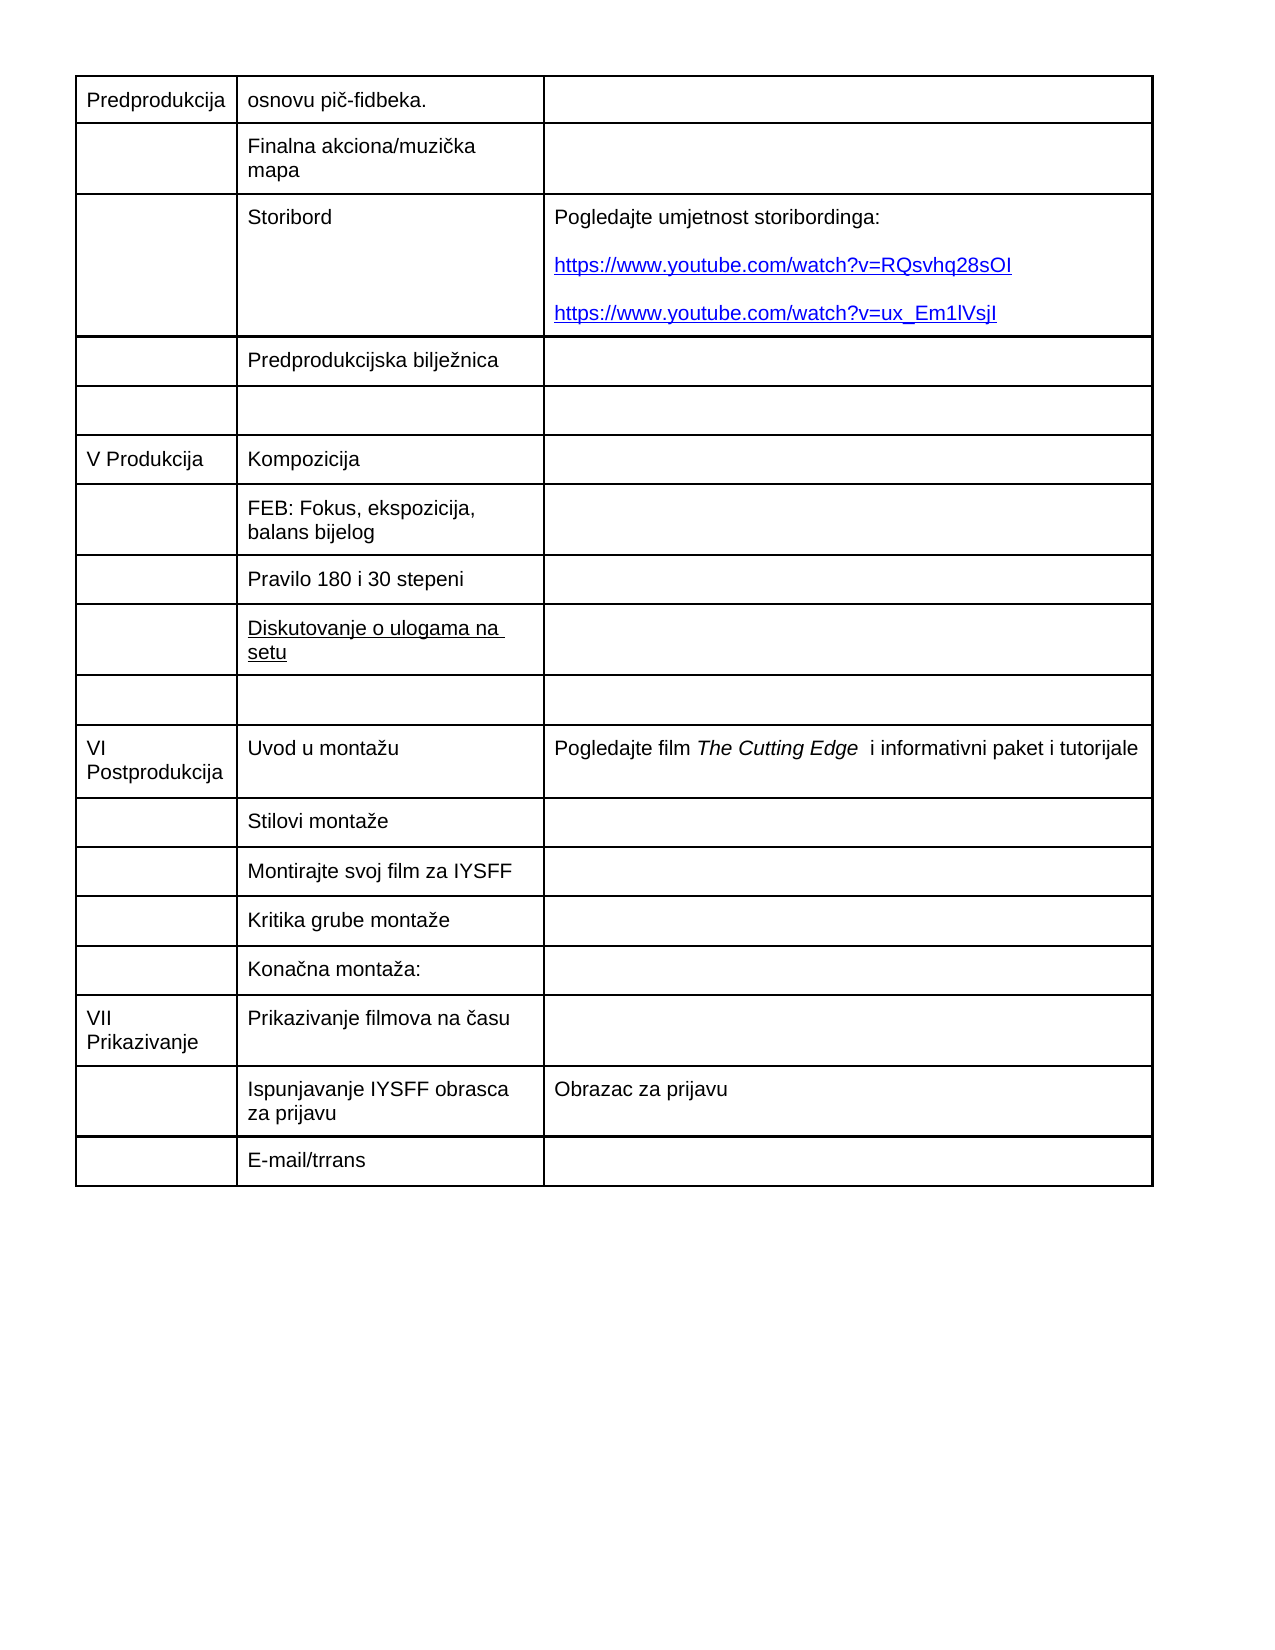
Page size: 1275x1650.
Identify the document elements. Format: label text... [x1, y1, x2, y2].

table_cell [77, 556, 236, 603]
table_cell [545, 605, 1151, 674]
table_cell [77, 605, 236, 674]
table_cell Pravilo 180 i 30 stepeni [238, 556, 543, 603]
table_cell [545, 947, 1151, 994]
table_cell [545, 436, 1151, 483]
table_cell Pogledajte film The Cutting Edge i informativni paket i tutorijale [545, 726, 1151, 797]
table_cell [545, 124, 1151, 193]
table_cell Ispunjavanje IYSFF obrasca za prijavu [238, 1067, 543, 1135]
table_cell E-mail/trrans [238, 1138, 543, 1185]
table_cell Obrazac za prijavu [545, 1067, 1151, 1135]
table_cell Finalna akciona/muzička mapa [238, 124, 543, 193]
table_cell Montirajte svoj film za IYSFF [238, 848, 543, 895]
table_cell [77, 1067, 236, 1135]
table_cell [77, 799, 236, 846]
table_cell Uvod u montažu [238, 726, 543, 797]
table_cell [545, 77, 1151, 122]
table_cell [545, 556, 1151, 603]
table_cell VI Postprodukcija [77, 726, 236, 797]
table_cell [77, 947, 236, 994]
table_cell [545, 338, 1151, 385]
table_cell [77, 1138, 236, 1185]
table_cell [545, 897, 1151, 944]
table_cell [545, 848, 1151, 895]
table_cell Stilovi montaže [238, 799, 543, 846]
table_cell IV Predprodukcija [77, 77, 236, 122]
table_cell Pogledajte umjetnost storibordinga: https://www.youtube.com/watch?v=RQsvhq28sOI https://www.youtube.com/watch?v=ux_Em1lVsjI [545, 195, 1151, 335]
table_cell [77, 124, 236, 193]
table_cell [77, 195, 236, 335]
table_cell [77, 338, 236, 385]
table_cell [545, 996, 1151, 1064]
table_cell Konačna montaža: [238, 947, 543, 994]
table_cell [77, 676, 236, 723]
table_cell [545, 799, 1151, 846]
table_cell Diskutovanje o ulogama na setu [238, 605, 543, 674]
table_cell [77, 485, 236, 554]
table_cell [77, 897, 236, 944]
table_cell Kompozicija [238, 436, 543, 483]
table_cell V Produkcija [77, 436, 236, 483]
table_cell [238, 387, 543, 434]
table_cell Prikazivanje filmova na času [238, 996, 543, 1064]
table_cell [545, 1138, 1151, 1185]
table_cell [238, 77, 543, 122]
table_cell [238, 676, 543, 723]
table_cell [77, 387, 236, 434]
table_cell VII Prikazivanje [77, 996, 236, 1064]
table_cell [545, 485, 1151, 554]
table_cell Storibord [238, 195, 543, 335]
table_cell FEB: Fokus, ekspozicija, balans bijelog [238, 485, 543, 554]
table_cell [77, 848, 236, 895]
table_cell Kritika grube montaže [238, 897, 543, 944]
table_cell [545, 387, 1151, 434]
table_cell [545, 676, 1151, 723]
table_cell Predprodukcijska bilježnica [238, 338, 543, 385]
